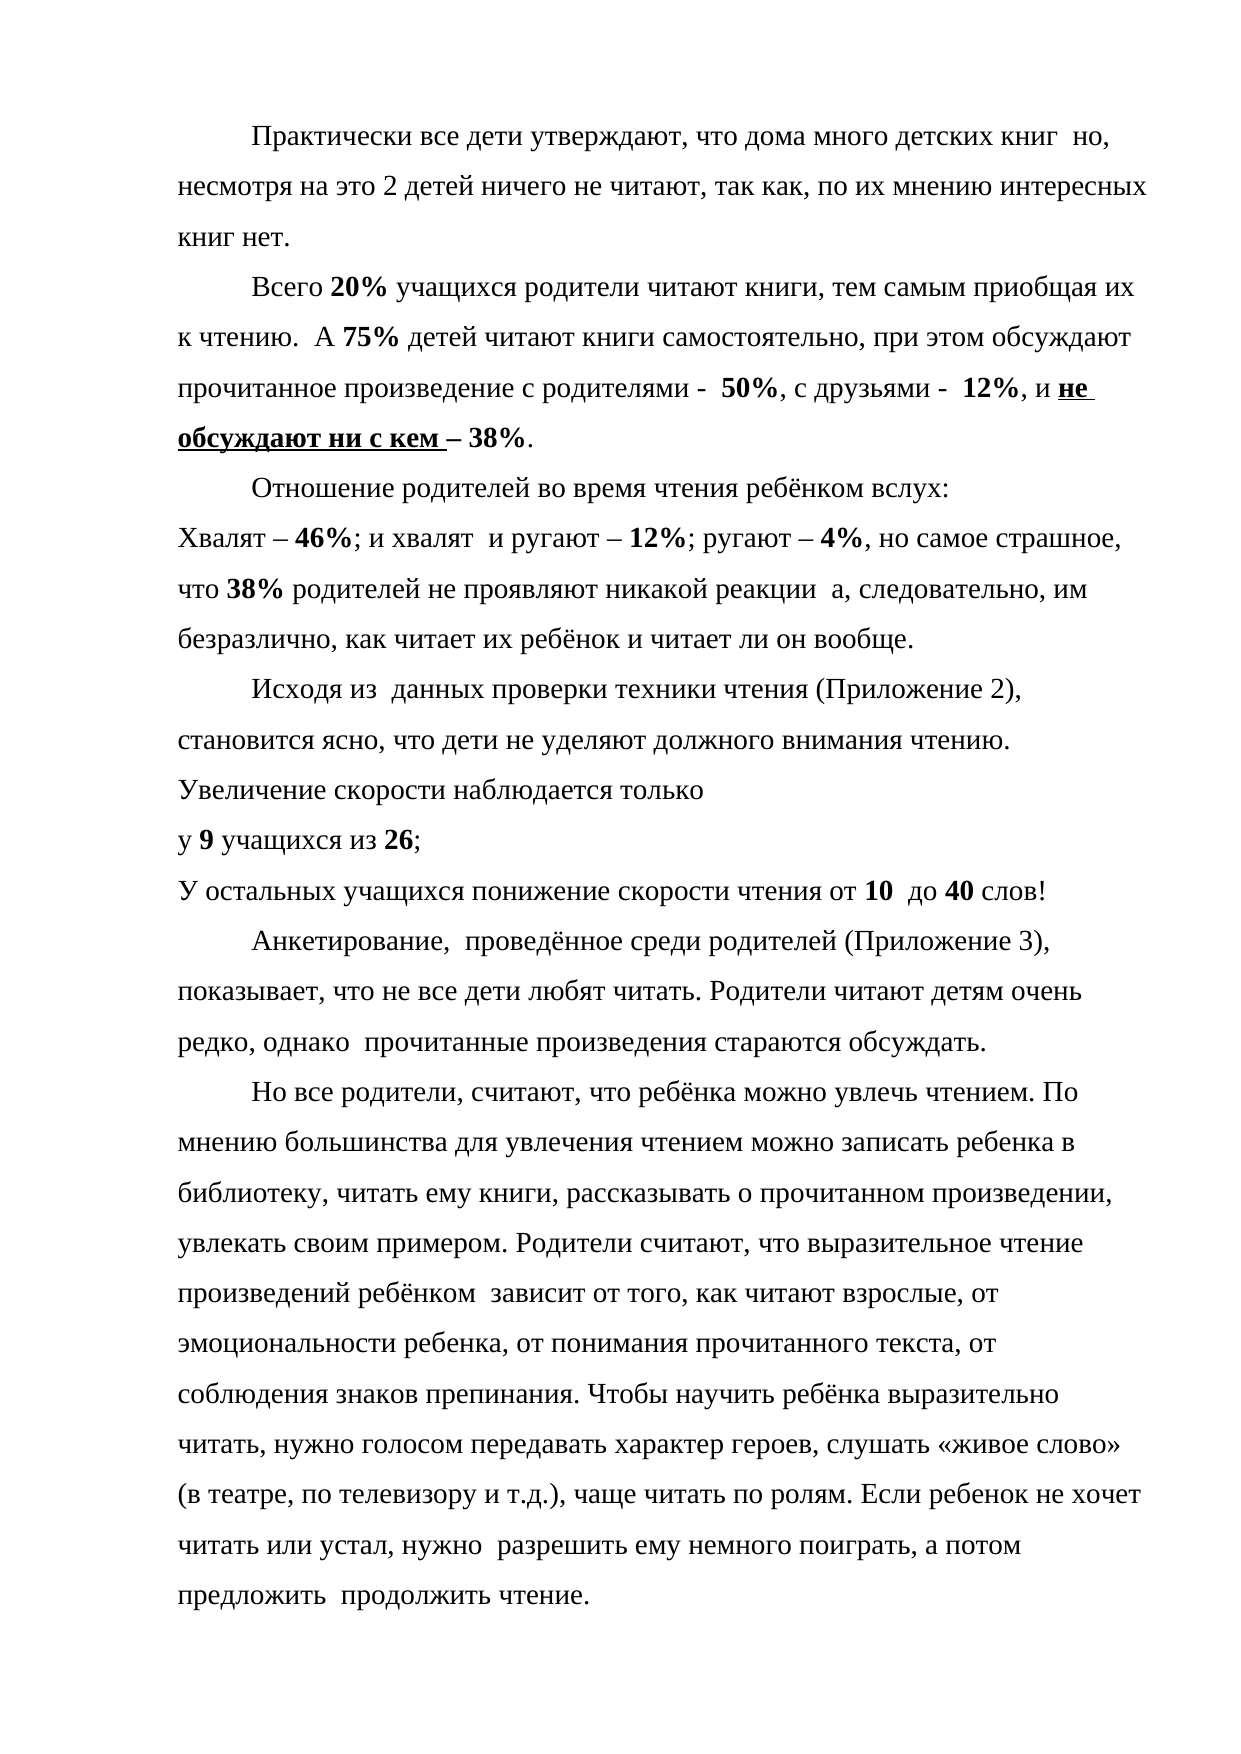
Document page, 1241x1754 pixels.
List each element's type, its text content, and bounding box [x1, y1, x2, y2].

text Исходя из данных проверки техники чтения (Приложение 2), становится ясно, что дети не уделяют должного внимания чтению. [177, 672, 1152, 755]
text у 9 учащихся из 26; [177, 822, 1152, 856]
text Практически все дети утверждают, что дома много детских книг но, несмотря на это 2 детей ничего не читают, так как, по их мнению интересных книг нет. [177, 118, 1152, 252]
text Анкетирование, проведённое среди родителей (Приложение 3), показывает, что не все дети любят читать. Родители читают детям очень редко, однако прочитанные произведения стараются обсуждать. [177, 923, 1152, 1057]
text Но все родители, считают, что ребёнка можно увлечь чтением. По мнению большинства для увлечения чтением можно записать ребенка в библиотеку, читать ему книги, рассказывать о прочитанном произведении, увлекать своим примером. Родители считают, что выразительное чтение произведений ребёнком зависит от того, как читают взрослые, от эмоциональности ребенка, от понимания прочитанного текста, от соблюдения знаков препинания. Чтобы научить ребёнка выразительно читать, нужно голосом передавать характер героев, слушать «живое слово» (в театре, по телевизору и т.д.), чаще читать по ролям. Если ребенок не хочет читать или устал, нужно разрешить ему немного поиграть, а потом предложить продолжить чтение. [177, 1074, 1152, 1611]
text Хвалят – 46%; и хвалят и ругают – 12%; ругают – 4%, но самое страшное, что 38% родителей не проявляют никакой реакции а, следовательно, им безразлично, как читает их ребёнок и читает ли он вообще. [177, 521, 1152, 655]
text У остальных учащихся понижение скорости чтения от 10 до 40 слов! [177, 873, 1152, 906]
text Отношение родителей во время чтения ребёнком вслух: [177, 470, 1152, 504]
text Всего 20% учащихся родители читают книги, тем самым приобщая их к чтению. А 75% детей читают книги самостоятельно, при этом обсуждают прочитанное произведение с родителями - 50%, с друзьями - 12%, и не обсуждают ни с кем – 38%. [177, 269, 1152, 453]
text Увеличение скорости наблюдается только [177, 772, 1152, 806]
